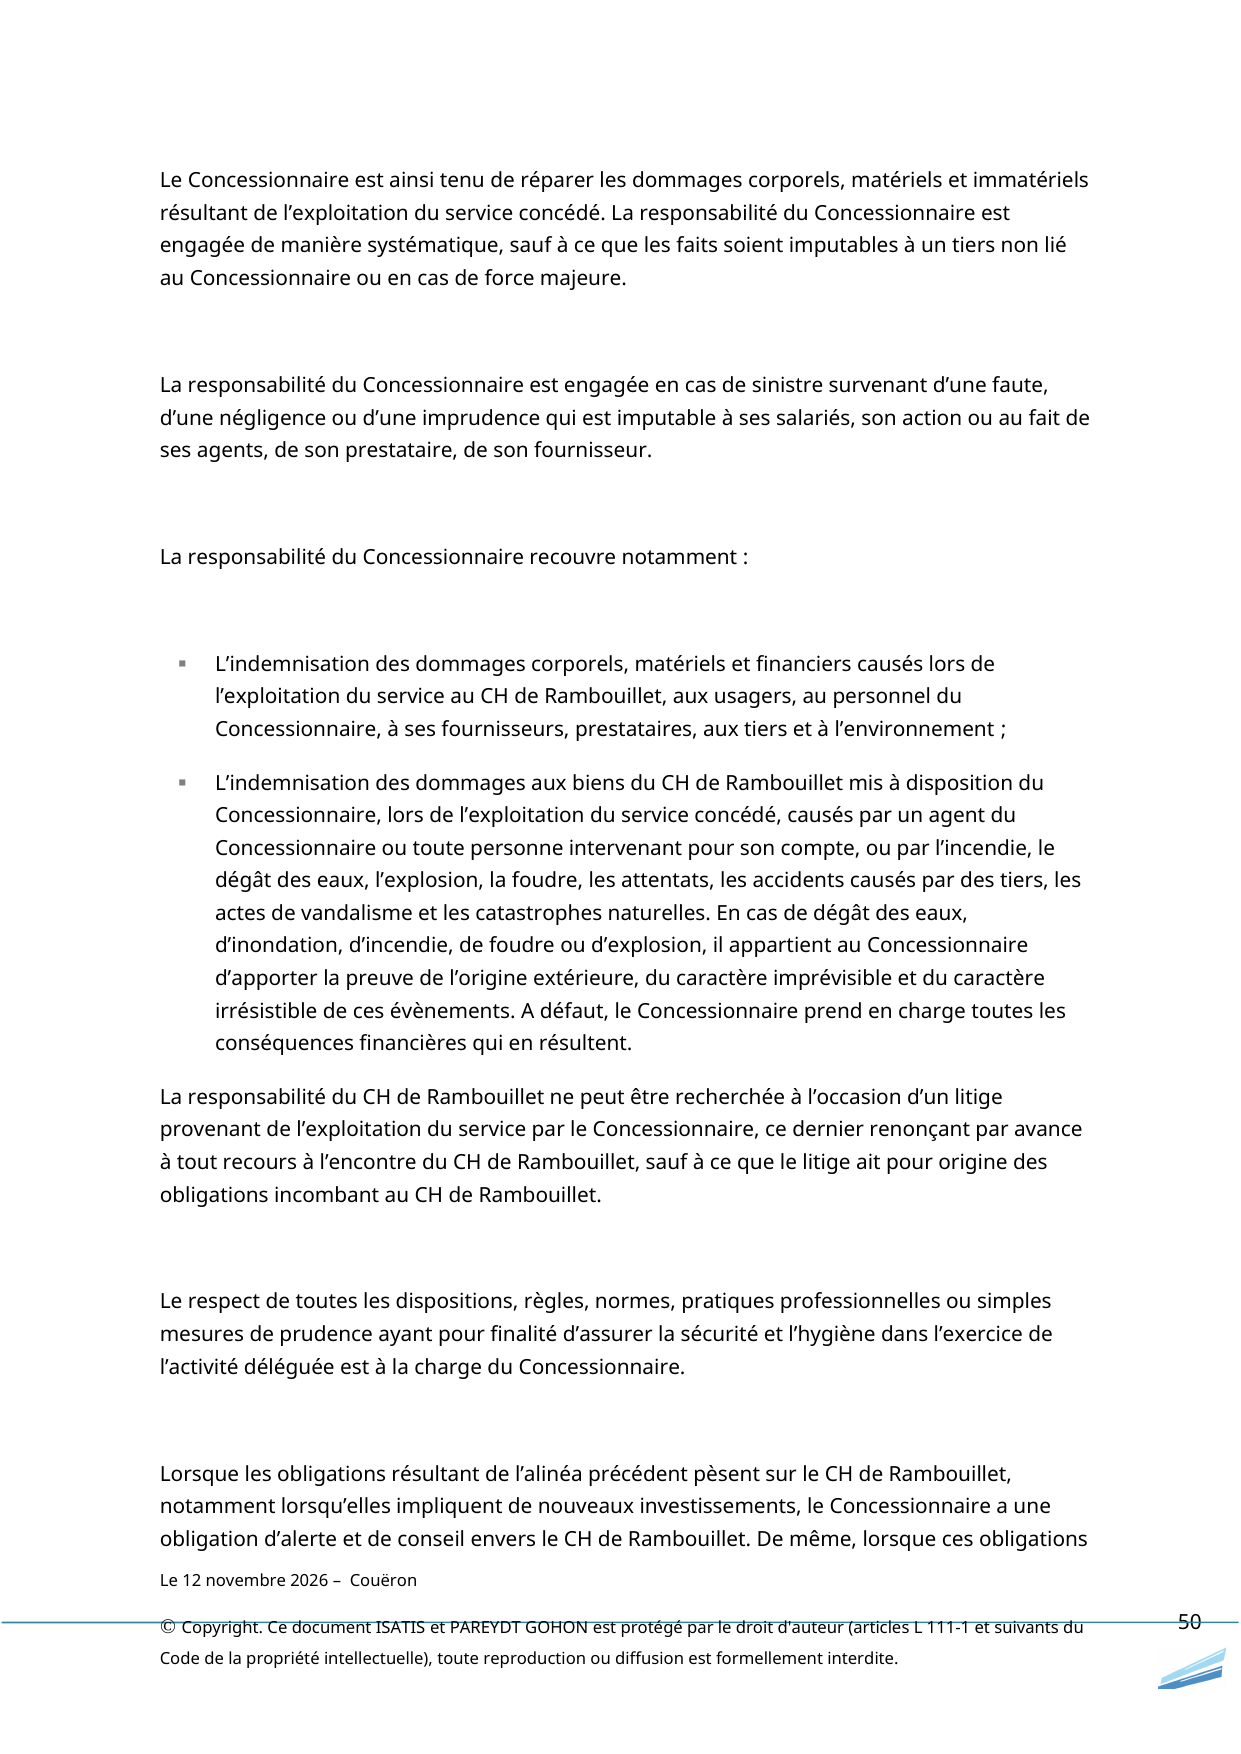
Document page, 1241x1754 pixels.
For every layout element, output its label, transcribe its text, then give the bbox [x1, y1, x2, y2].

text La responsabilité du CH de Rambouillet ne peut être recherchée à l’occasion d’un litige provenant de l’exploitation du service par le Concessionnaire, ce dernier renonçant par avance à tout recours à l’encontre du CH de Rambouillet, sauf à ce que le litige ait pour origine des obligations incombant au CH de Rambouillet. [159, 1082, 1092, 1208]
text Le Concessionnaire est ainsi tenu de réparer les dommages corporels, matériels et immatériels résultant de l’exploitation du service concédé. La responsabilité du Concessionnaire est engagée de manière systématique, sauf à ce que les faits soient imputables à un tiers non lié au Concessionnaire ou en cas de force majeure. [159, 165, 1092, 292]
text La responsabilité du Concessionnaire recouvre notamment : [159, 542, 1092, 571]
text La responsabilité du Concessionnaire est engagée en cas de sinistre survenant d’une faute, d’une négligence ou d’une imprudence qui est imputable à ses salariés, son action ou au fait de ses agents, de son prestataire, de son fournisseur. [159, 370, 1092, 464]
text L’indemnisation des dommages corporels, matériels et financiers causés lors de l’exploitation du service au CH de Rambouillet, aux usagers, au personnel du Concessionnaire, à ses fournisseurs, prestataires, aux tiers et à l’environnement ; [177, 649, 1092, 743]
text Le respect de toutes les dispositions, règles, normes, pratiques professionnelles ou simples mesures de prudence ayant pour finalité d’assurer la sécurité et l’hygiène dans l’exercice de l’activité déléguée est à la charge du Concessionnaire. [159, 1287, 1092, 1380]
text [159, 1459, 1092, 1552]
picture [1157, 1647, 1227, 1689]
text L’indemnisation des dommages aux biens du CH de Rambouillet mis à disposition du Concessionnaire, lors de l’exploitation du service concédé, causés par un agent du Concessionnaire ou toute personne intervenant pour son compte, ou par l’incendie, le dégât des eaux, l’explosion, la foudre, les attentats, les accidents causés par des tiers, les actes de vandalisme et les catastrophes naturelles. En cas de dégât des eaux, d’inondation, d’incendie, de foudre ou d’explosion, il appartient au Concessionnaire d’apporter la preuve de l’origine extérieure, du caractère imprévisible et du caractère irrésistible de ces évènements. A défaut, le Concessionnaire prend en charge toutes les conséquences financières qui en résultent. [177, 768, 1092, 1057]
